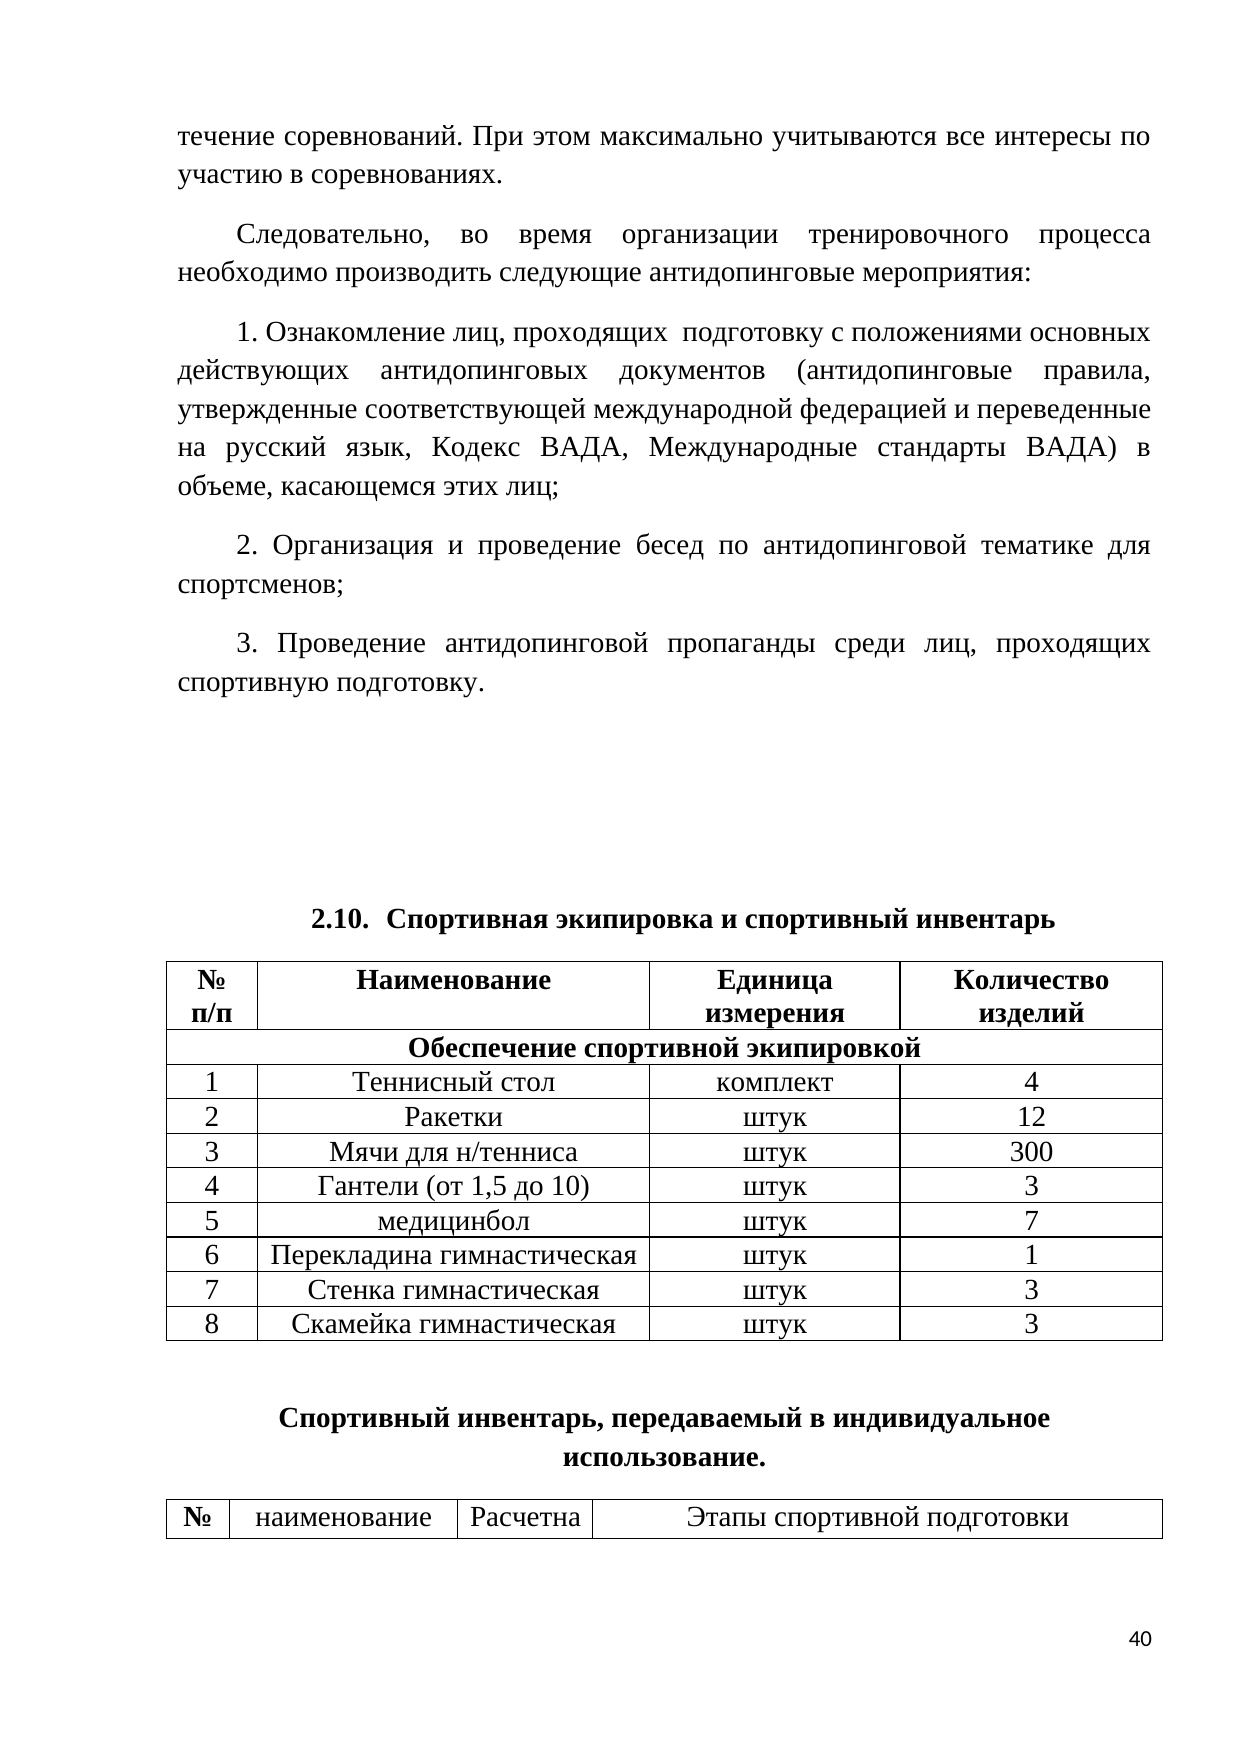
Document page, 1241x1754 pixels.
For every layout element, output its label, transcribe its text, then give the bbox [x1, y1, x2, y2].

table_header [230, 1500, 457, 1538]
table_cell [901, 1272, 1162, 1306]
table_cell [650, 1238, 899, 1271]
text Следовательно, во время организации тренировочного процесса необходимо производить следующие антидопинговые мероприятия: [177, 216, 1152, 288]
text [177, 118, 1152, 190]
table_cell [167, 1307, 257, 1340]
text 3. Проведение антидопинговой пропаганды среди лиц, проходящих спортивную подготовку. [177, 625, 1152, 697]
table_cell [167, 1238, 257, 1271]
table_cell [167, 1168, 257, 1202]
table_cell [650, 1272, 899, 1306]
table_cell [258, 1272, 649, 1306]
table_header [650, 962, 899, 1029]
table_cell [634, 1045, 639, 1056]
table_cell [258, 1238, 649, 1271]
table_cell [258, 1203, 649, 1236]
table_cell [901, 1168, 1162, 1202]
text Спортивный инвентарь, передаваемый в индивидуальное использование. [177, 1401, 1152, 1473]
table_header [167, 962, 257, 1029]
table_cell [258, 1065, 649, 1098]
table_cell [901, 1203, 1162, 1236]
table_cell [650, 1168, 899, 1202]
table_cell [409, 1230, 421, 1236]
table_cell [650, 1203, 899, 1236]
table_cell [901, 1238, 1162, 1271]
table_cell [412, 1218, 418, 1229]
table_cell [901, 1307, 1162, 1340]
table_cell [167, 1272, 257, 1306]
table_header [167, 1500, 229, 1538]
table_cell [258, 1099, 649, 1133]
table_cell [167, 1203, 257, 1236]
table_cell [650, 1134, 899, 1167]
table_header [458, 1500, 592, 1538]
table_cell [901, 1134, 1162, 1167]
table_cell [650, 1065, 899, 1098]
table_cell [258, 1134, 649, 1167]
text 2. Организация и проведение бесед по антидопинговой тематике для спортсменов; [177, 527, 1152, 599]
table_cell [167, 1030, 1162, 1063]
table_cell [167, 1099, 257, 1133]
list Спортивная экипировка и спортивный инвентарь [215, 901, 1152, 935]
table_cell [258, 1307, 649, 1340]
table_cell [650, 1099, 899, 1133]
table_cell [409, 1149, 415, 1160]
text 1. Ознакомление лиц, проходящих подготовку с положениями основных действующих антидопинговых документов (антидопинговые правила, утвержденные соответствующей международной федерацией и переведенные на русский язык, Кодекс ВАДА, Международные стандарты ВАДА) в объеме, касающемся этих лиц; [177, 314, 1152, 502]
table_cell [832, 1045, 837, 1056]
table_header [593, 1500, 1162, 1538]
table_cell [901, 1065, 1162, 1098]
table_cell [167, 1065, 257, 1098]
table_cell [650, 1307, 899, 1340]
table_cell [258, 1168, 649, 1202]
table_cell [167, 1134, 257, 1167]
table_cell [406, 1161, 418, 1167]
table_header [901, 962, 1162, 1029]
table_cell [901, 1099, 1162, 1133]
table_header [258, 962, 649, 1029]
